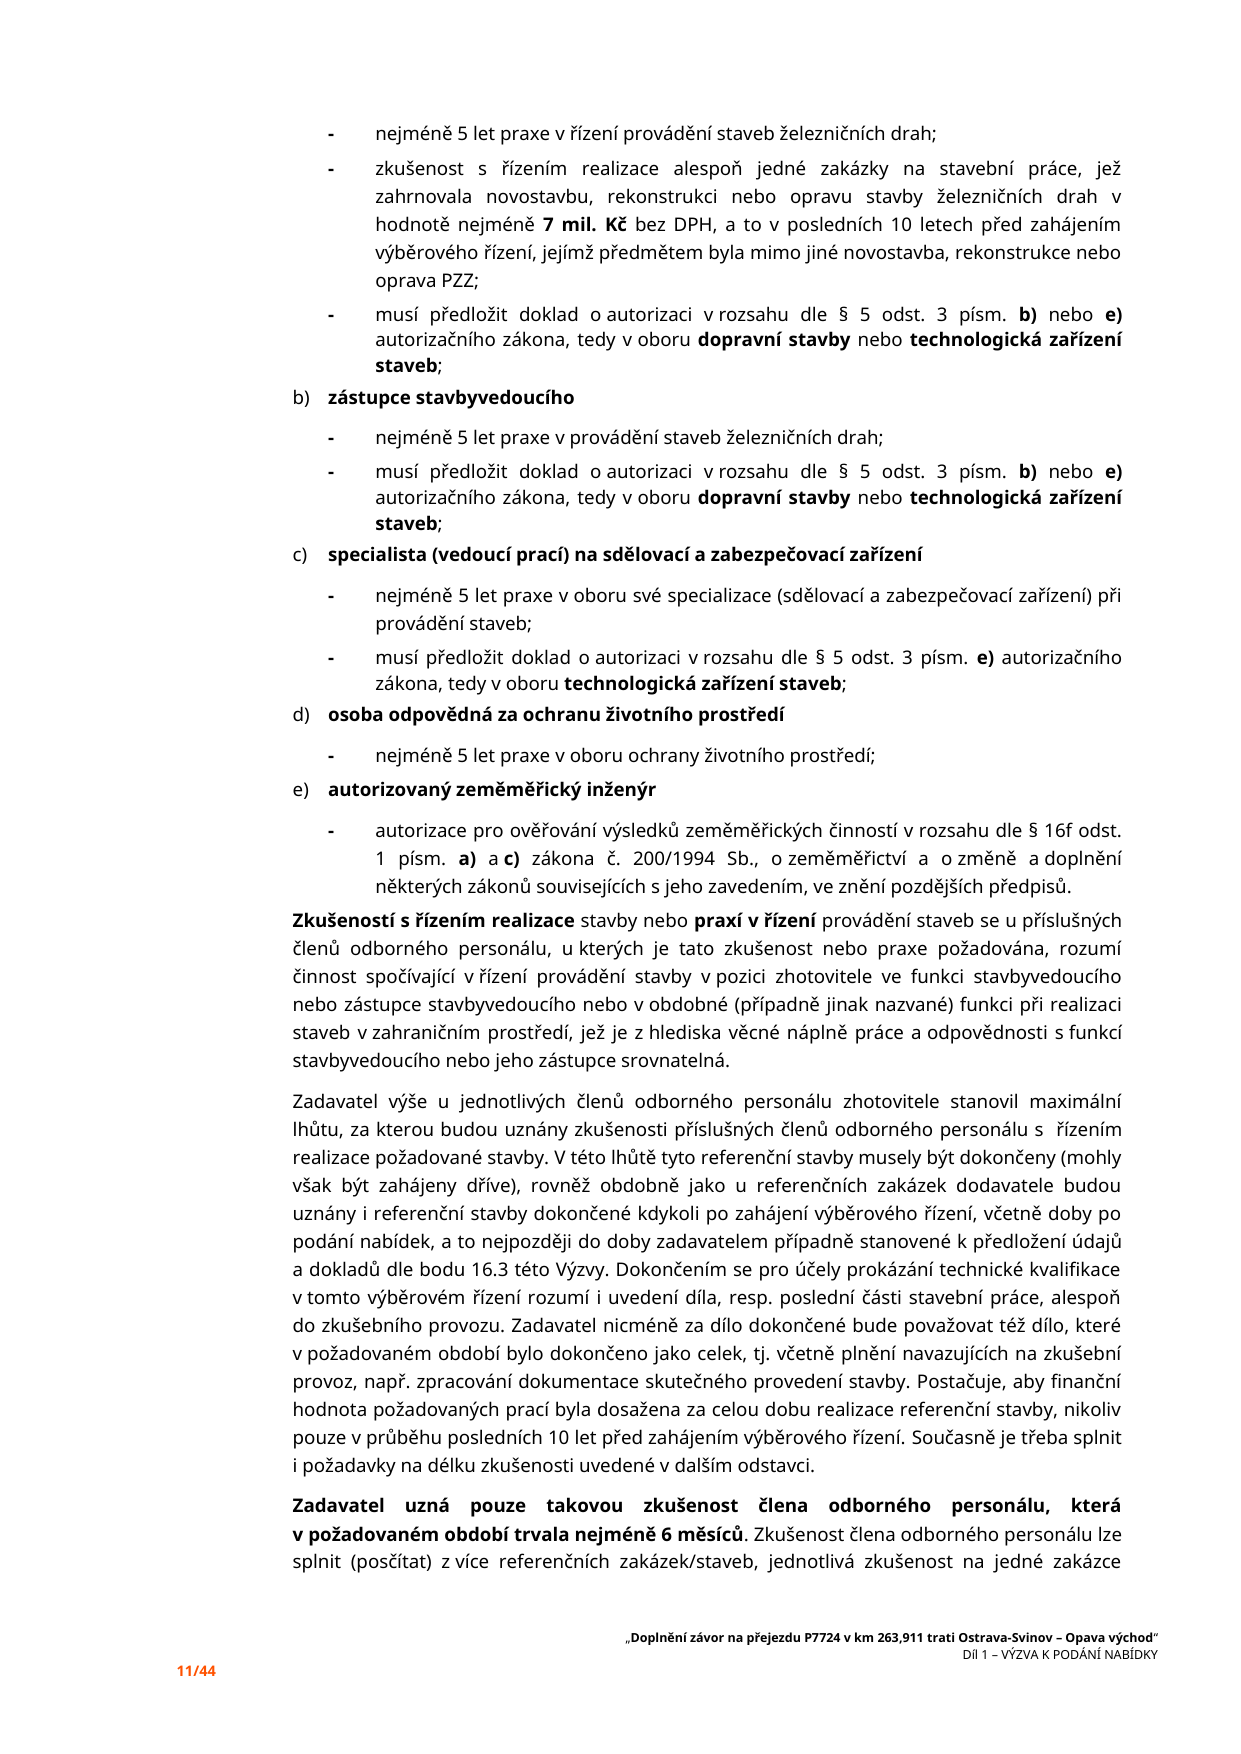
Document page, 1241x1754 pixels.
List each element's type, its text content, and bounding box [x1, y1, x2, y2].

text musí předložit doklad o autorizaci v rozsahu dle § 5 odst. 3 písm. b) nebo e) autorizačního zákona, tedy v oboru dopravní stavby nebo technologická zařízení staveb; [328, 301, 1122, 378]
text Zadavatel výše u jednotlivých členů odborného personálu zhotovitele stanovil maximální lhůtu, za kterou budou uznány zkušenosti příslušných členů odborného personálu s řízením realizace požadované stavby. V této lhůtě tyto referenční stavby musely být dokončeny (mohly však být zahájeny dříve), rovněž obdobně jako u referenčních zakázek dodavatele budou uznány i referenční stavby dokončené kdykoli po zahájení výběrového řízení, včetně doby po podání nabídek, a to nejpozději do doby zadavatelem případně stanovené k předložení údajů a dokladů dle bodu 16.3 této Výzvy. Dokončením se pro účely prokázání technické kvalifikace v tomto výběrovém řízení rozumí i uvedení díla, resp. poslední části stavební práce, alespoň do zkušebního provozu. Zadavatel nicméně za dílo dokončené bude považovat též dílo, které v požadovaném období bylo dokončeno jako celek, tj. včetně plnění navazujících na zkušební provoz, např. zpracování dokumentace skutečného provedení stavby. Postačuje, aby finanční hodnota požadovaných prací byla dosažena za celou dobu realizace referenční stavby, nikoliv pouze v průběhu posledních 10 let před zahájením výběrového řízení. Současně je třeba splnit i požadavky na délku zkušenosti uvedené v dalším odstavci. [292, 1088, 1122, 1478]
text nejméně 5 let praxe v oboru své specializace (sdělovací a zabezpečovací zařízení) při provádění staveb; [328, 582, 1122, 636]
text nejméně 5 let praxe v oboru ochrany životního prostředí; [328, 742, 1122, 768]
text autorizace pro ověřování výsledků zeměměřických činností v rozsahu dle § 16f odst. 1 písm. a) a c) zákona č. 200/1994 Sb., o zeměměřictví a o změně a doplnění některých zákonů souvisejících s jeho zavedením, ve znění pozdějších předpisů. [328, 817, 1122, 899]
text zástupce stavbyvedoucího [292, 384, 1122, 409]
text osoba odpovědná za ochranu životního prostředí [292, 702, 1122, 727]
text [292, 1493, 1122, 1574]
text musí předložit doklad o autorizaci v rozsahu dle § 5 odst. 3 písm. b) nebo e) autorizačního zákona, tedy v oboru dopravní stavby nebo technologická zařízení staveb; [328, 459, 1122, 535]
text musí předložit doklad o autorizaci v rozsahu dle § 5 odst. 3 písm. e) autorizačního zákona, tedy v oboru technologická zařízení staveb; [328, 644, 1122, 696]
text specialista (vedoucí prací) na sdělovací a zabezpečovací zařízení [292, 542, 1122, 567]
text Zkušeností s řízením realizace stavby nebo praxí v řízení provádění staveb se u příslušných členů odborného personálu, u kterých je tato zkušenost nebo praxe požadována, rozumí činnost spočívající v řízení provádění stavby v pozici zhotovitele ve funkci stavbyvedoucího nebo zástupce stavbyvedoucího nebo v obdobné (případně jinak nazvané) funkci při realizaci staveb v zahraničním prostředí, jež je z hlediska věcné náplně práce a odpovědnosti s funkcí stavbyvedoucího nebo jeho zástupce srovnatelná. [292, 907, 1122, 1073]
text nejméně 5 let praxe v řízení provádění staveb železničních drah; [328, 121, 1122, 146]
text nejméně 5 let praxe v provádění staveb železničních drah; [328, 424, 1122, 450]
text autorizovaný zeměměřický inženýr [292, 777, 1122, 802]
text zkušenost s řízením realizace alespoň jedné zakázky na stavební práce, jež zahrnovala novostavbu, rekonstrukci nebo opravu stavby železničních drah v hodnotě nejméně 7 mil. Kč bez DPH, a to v posledních 10 letech před zahájením výběrového řízení, jejímž předmětem byla mimo jiné novostavba, rekonstrukce nebo oprava PZZ; [328, 155, 1122, 292]
